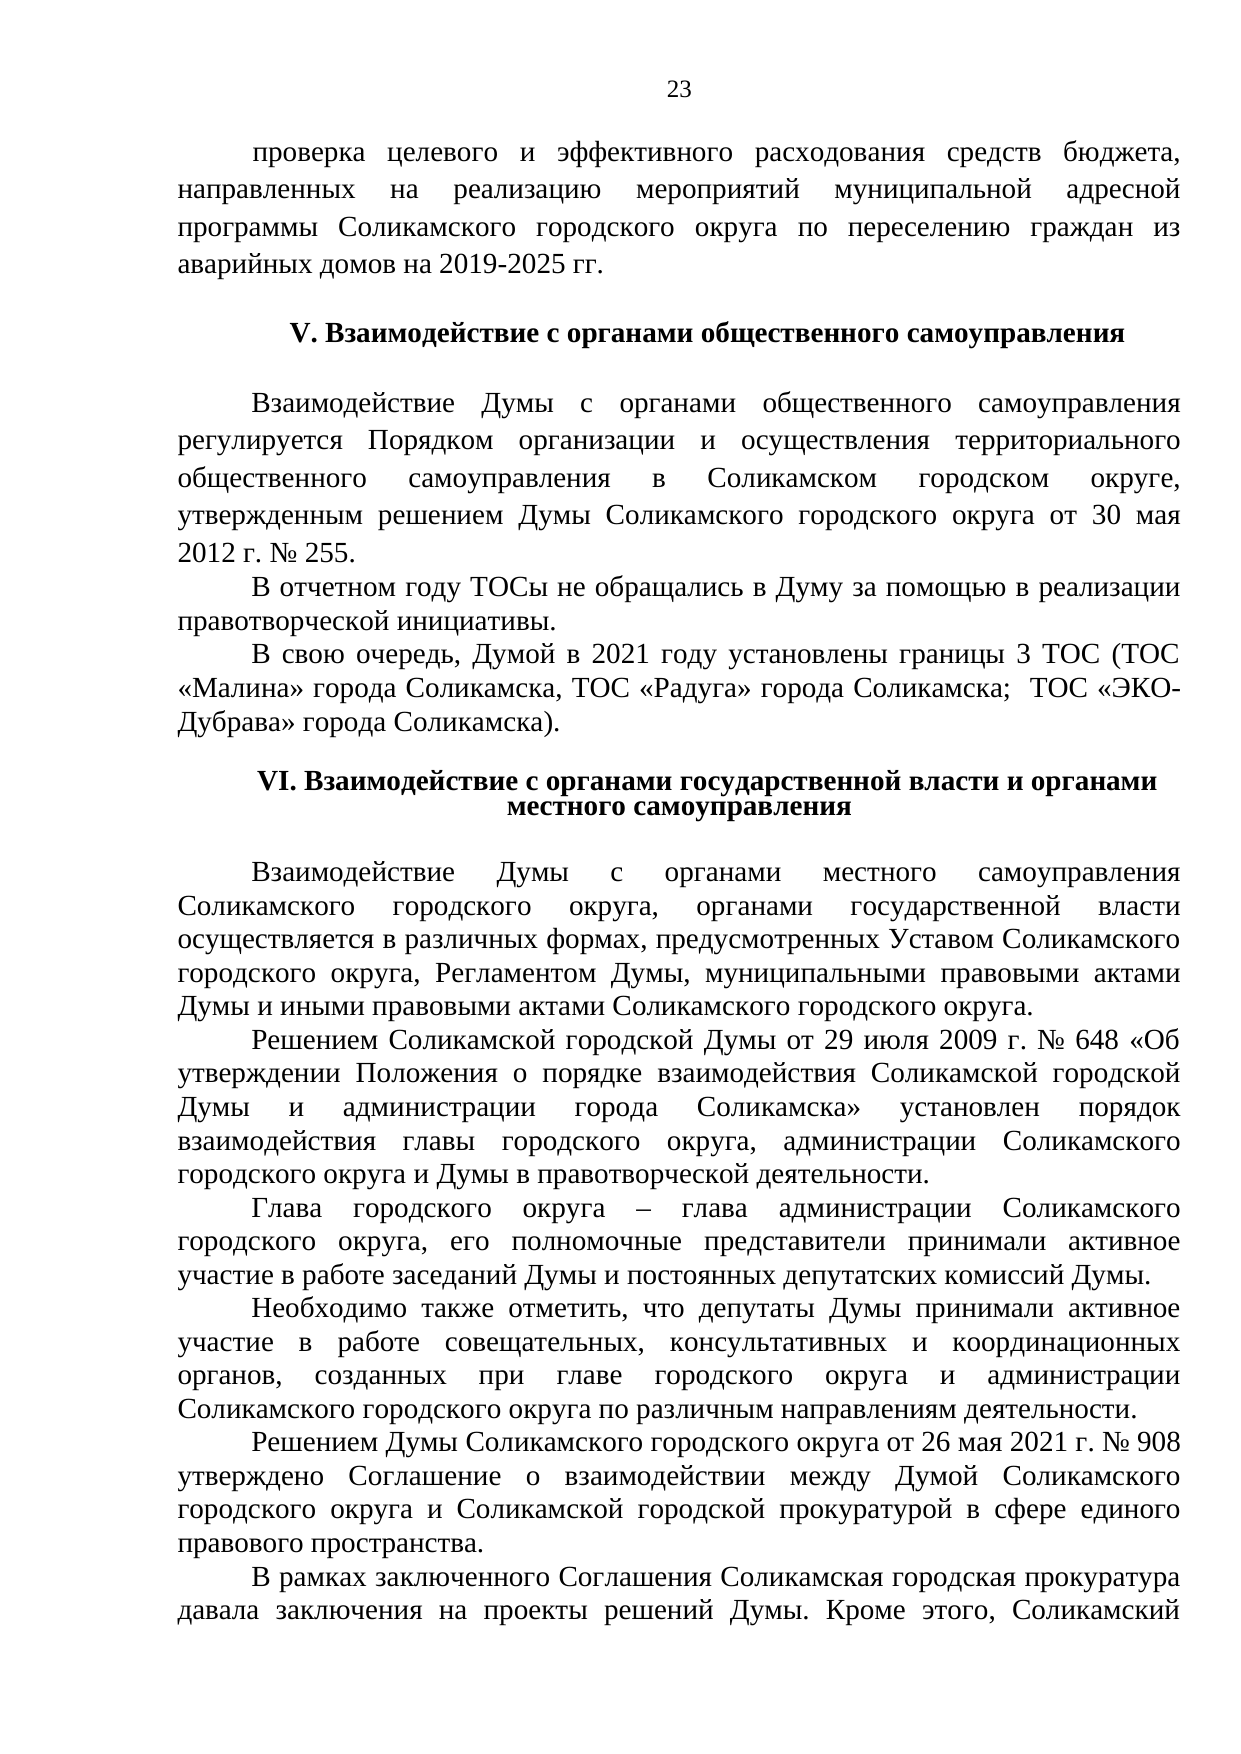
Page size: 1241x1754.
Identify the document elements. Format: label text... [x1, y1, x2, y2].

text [177, 1559, 1181, 1626]
text Глава городского округа – глава администрации Соликамского городского округа, его полномочные представители принимали активное участие в работе заседаний Думы и постоянных депутатских комиссий Думы. [177, 1190, 1181, 1290]
text Решением Думы Соликамского городского округа от 26 мая 2021 г. № 908 утверждено Соглашение о взаимодействии между Думой Соликамского городского округа и Соликамской городской прокуратурой в сфере единого правового пространства. [177, 1424, 1181, 1559]
text В свою очередь, Думой в 2021 году установлены границы 3 ТОС (ТОС «Малина» города Соликамска, ТОС «Радуга» города Соликамска; ТОС «ЭКО-Дубрава» города Соликамска). [177, 637, 1181, 737]
text В отчетном году ТОСы не обращались в Думу за помощью в реализации правотворческой инициативы. [177, 569, 1181, 637]
text проверка целевого и эффективного расходования средств бюджета, направленных на реализацию мероприятий муниципальной адресной программы Соликамского городского округа по переселению граждан из аварийных домов на 2019-2025 гг. [177, 131, 1181, 281]
text Взаимодействие Думы с органами общественного самоуправления регулируется Порядком организации и осуществления территориального общественного самоуправления в Соликамском городском округе, утвержденным решением Думы Соликамского городского округа от 30 мая 2012 г. № 255. [177, 382, 1181, 569]
text VI. Взаимодействие с органами государственной власти и органами местного самоуправления [177, 771, 1181, 821]
text Решением Соликамской городской Думы от 29 июля 2009 г. № 648 «Об утверждении Положения о порядке взаимодействия Соликамской городской Думы и администрации города Соликамска» установлен порядок взаимодействия главы городского округа, администрации Соликамского городского округа и Думы в правотворческой деятельности. [177, 1022, 1181, 1190]
text V. Взаимодействие с органами общественного самоуправления [177, 315, 1181, 348]
text Необходимо также отметить, что депутаты Думы принимали активное участие в работе совещательных, консультативных и координационных органов, созданных при главе городского округа и администрации Соликамского городского округа по различным направлениям деятельности. [177, 1290, 1181, 1424]
text Взаимодействие Думы с органами местного самоуправления Соликамского городского округа, органами государственной власти осуществляется в различных формах, предусмотренных Уставом Соликамского городского округа, Регламентом Думы, муниципальными правовыми актами Думы и иными правовыми актами Соликамского городского округа. [177, 854, 1181, 1022]
